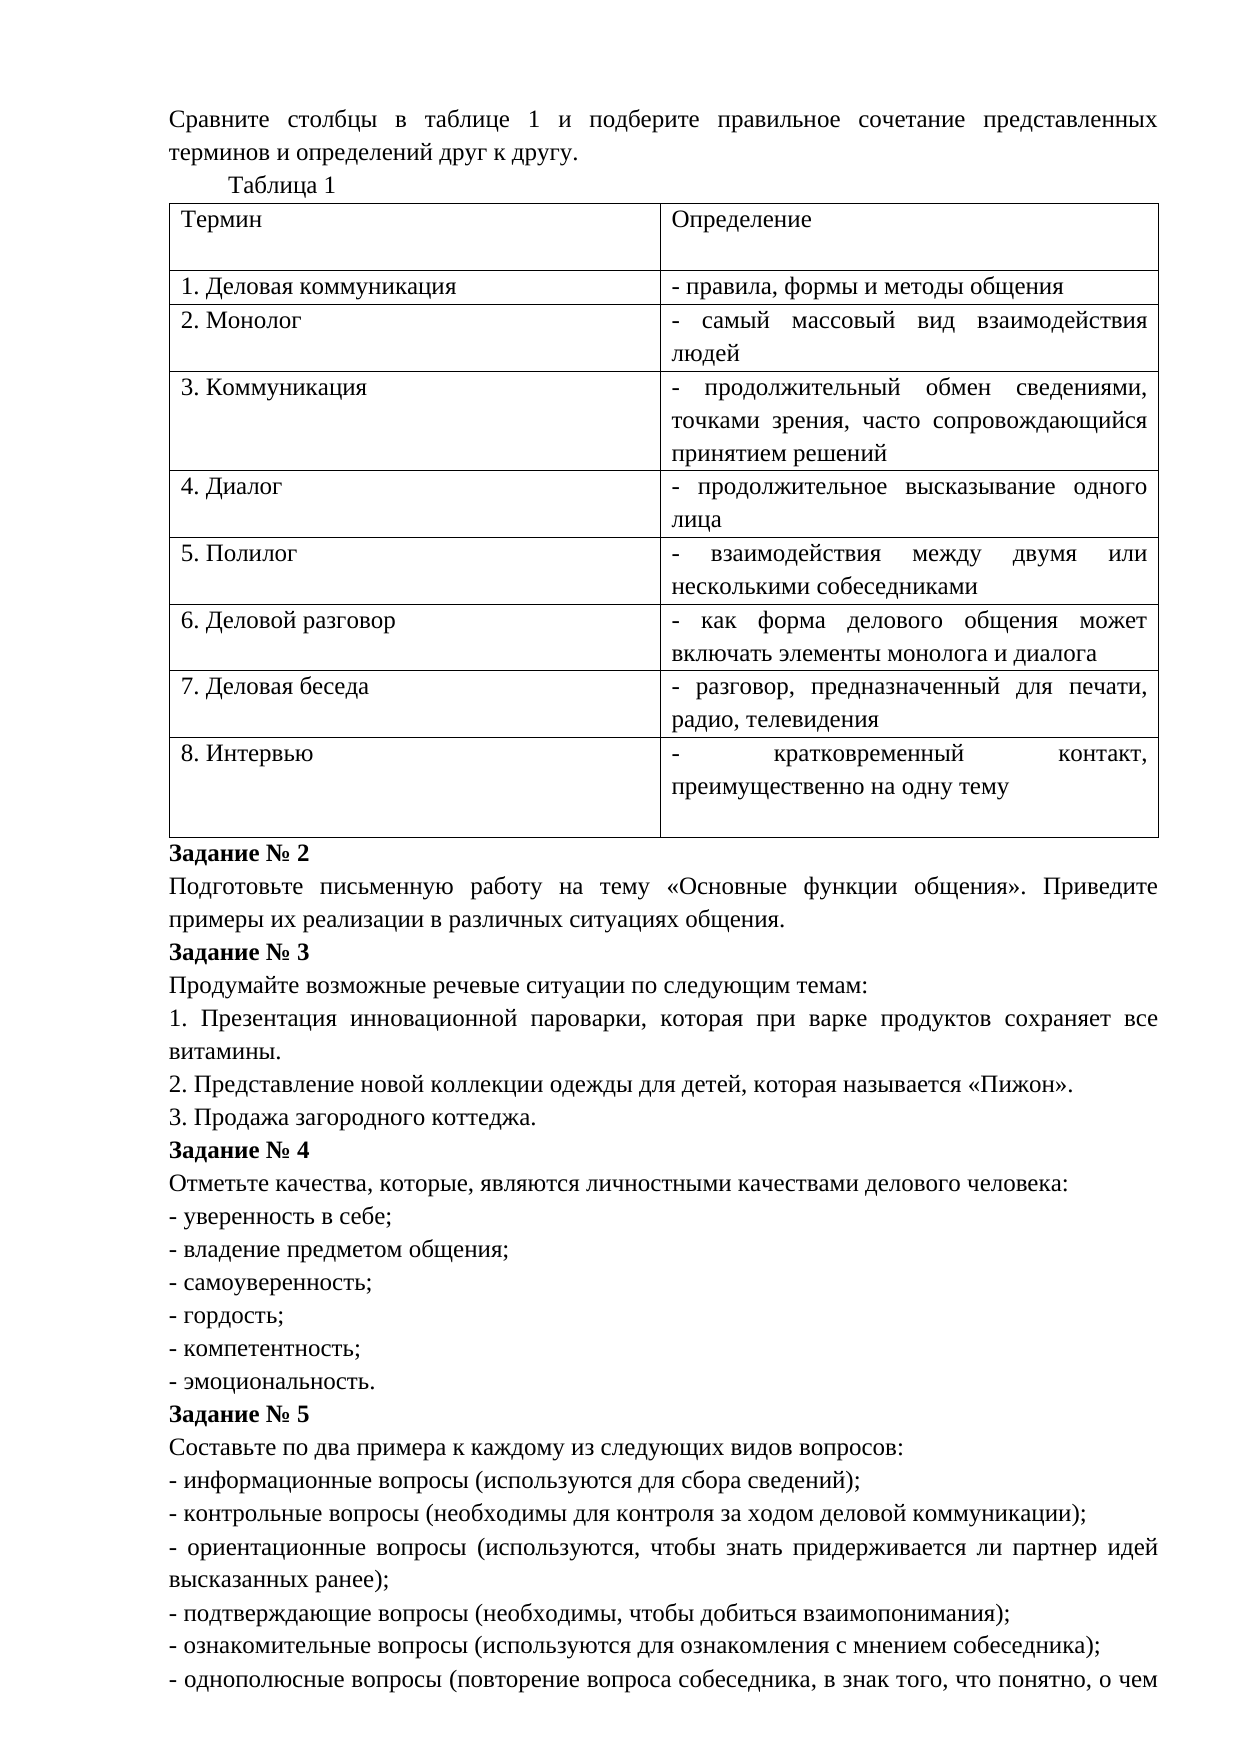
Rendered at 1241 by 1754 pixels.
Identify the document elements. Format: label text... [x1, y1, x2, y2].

text - ориентационные вопросы (используются, чтобы знать придерживается ли партнер идей высказанных ранее); [169, 1532, 1159, 1593]
text - информационные вопросы (используются для сбора сведений); [169, 1466, 1159, 1494]
text - ознакомительные вопросы (используются для ознакомления с мнением собеседника); [169, 1631, 1159, 1659]
table_cell 3. Коммуникация [170, 372, 660, 470]
text 2. Представление новой коллекции одежды для детей, которая называется «Пижон». [169, 1069, 1159, 1098]
table_header Определение [661, 204, 1158, 270]
text - контрольные вопросы (необходимы для контроля за ходом деловой коммуникации); [169, 1498, 1159, 1527]
table_cell - разговор, предназначенный для печати, радио, телевидения [661, 671, 1158, 737]
text 3. Продажа загородного коттеджа. [169, 1102, 1159, 1131]
text - уверенность в себе; [169, 1201, 1159, 1230]
table_cell 8. Интервью [170, 738, 660, 837]
text Подготовьте письменную работу на тему «Основные функции общения». Приведите примеры их реализации в различных ситуациях общения. [169, 871, 1159, 933]
text - эмоциональность. [169, 1366, 1159, 1395]
table_cell - как форма делового общения может включать элементы монолога и диалога [661, 605, 1158, 670]
table_cell - самый массовый вид взаимодействия людей [661, 305, 1158, 371]
text Отметьте качества, которые, являются личностными качествами делового человека: [169, 1168, 1159, 1197]
table_cell 5. Полилог [170, 538, 660, 604]
text 1. Презентация инновационной пароварки, которая при варке продуктов сохраняет все витамины. [169, 1003, 1159, 1065]
table_cell - правила, формы и методы общения [661, 271, 1158, 304]
text Задание № 5 [169, 1399, 1159, 1428]
text Задание № 2 [169, 838, 1159, 867]
text Задание № 3 [169, 937, 1159, 966]
text Продумайте возможные речевые ситуации по следующим темам: [169, 970, 1159, 999]
table_cell 2. Монолог [170, 305, 660, 371]
table_cell - продолжительный обмен сведениями, точками зрения, часто сопровождающийся принятием решений [661, 372, 1158, 470]
text Составьте по два примера к каждому из следующих видов вопросов: [169, 1432, 1159, 1461]
text - самоуверенность; [169, 1267, 1159, 1296]
text - гордость; [169, 1300, 1159, 1329]
table_cell - кратковременный контакт, преимущественно на одну тему [661, 738, 1158, 837]
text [169, 1664, 1159, 1692]
text Сравните столбцы в таблице 1 и подберите правильное сочетание представленных терминов и определений друг к другу. [169, 104, 1159, 166]
table_cell - взаимодействия между двумя или несколькими собеседниками [661, 538, 1158, 604]
table_cell - продолжительное высказывание одного лица [661, 471, 1158, 537]
text - владение предметом общения; [169, 1234, 1159, 1263]
text - подтверждающие вопросы (необходимы, чтобы добиться взаимопонимания); [169, 1598, 1159, 1626]
text - компетентность; [169, 1333, 1159, 1362]
table_cell 7. Деловая беседа [170, 671, 660, 737]
table_cell 1. Деловая коммуникация [170, 271, 660, 304]
table_cell 4. Диалог [170, 471, 660, 537]
text Таблица 1 [169, 170, 1159, 199]
table_header Термин [170, 204, 660, 270]
text Задание № 4 [169, 1135, 1159, 1164]
table_cell 6. Деловой разговор [170, 605, 660, 670]
